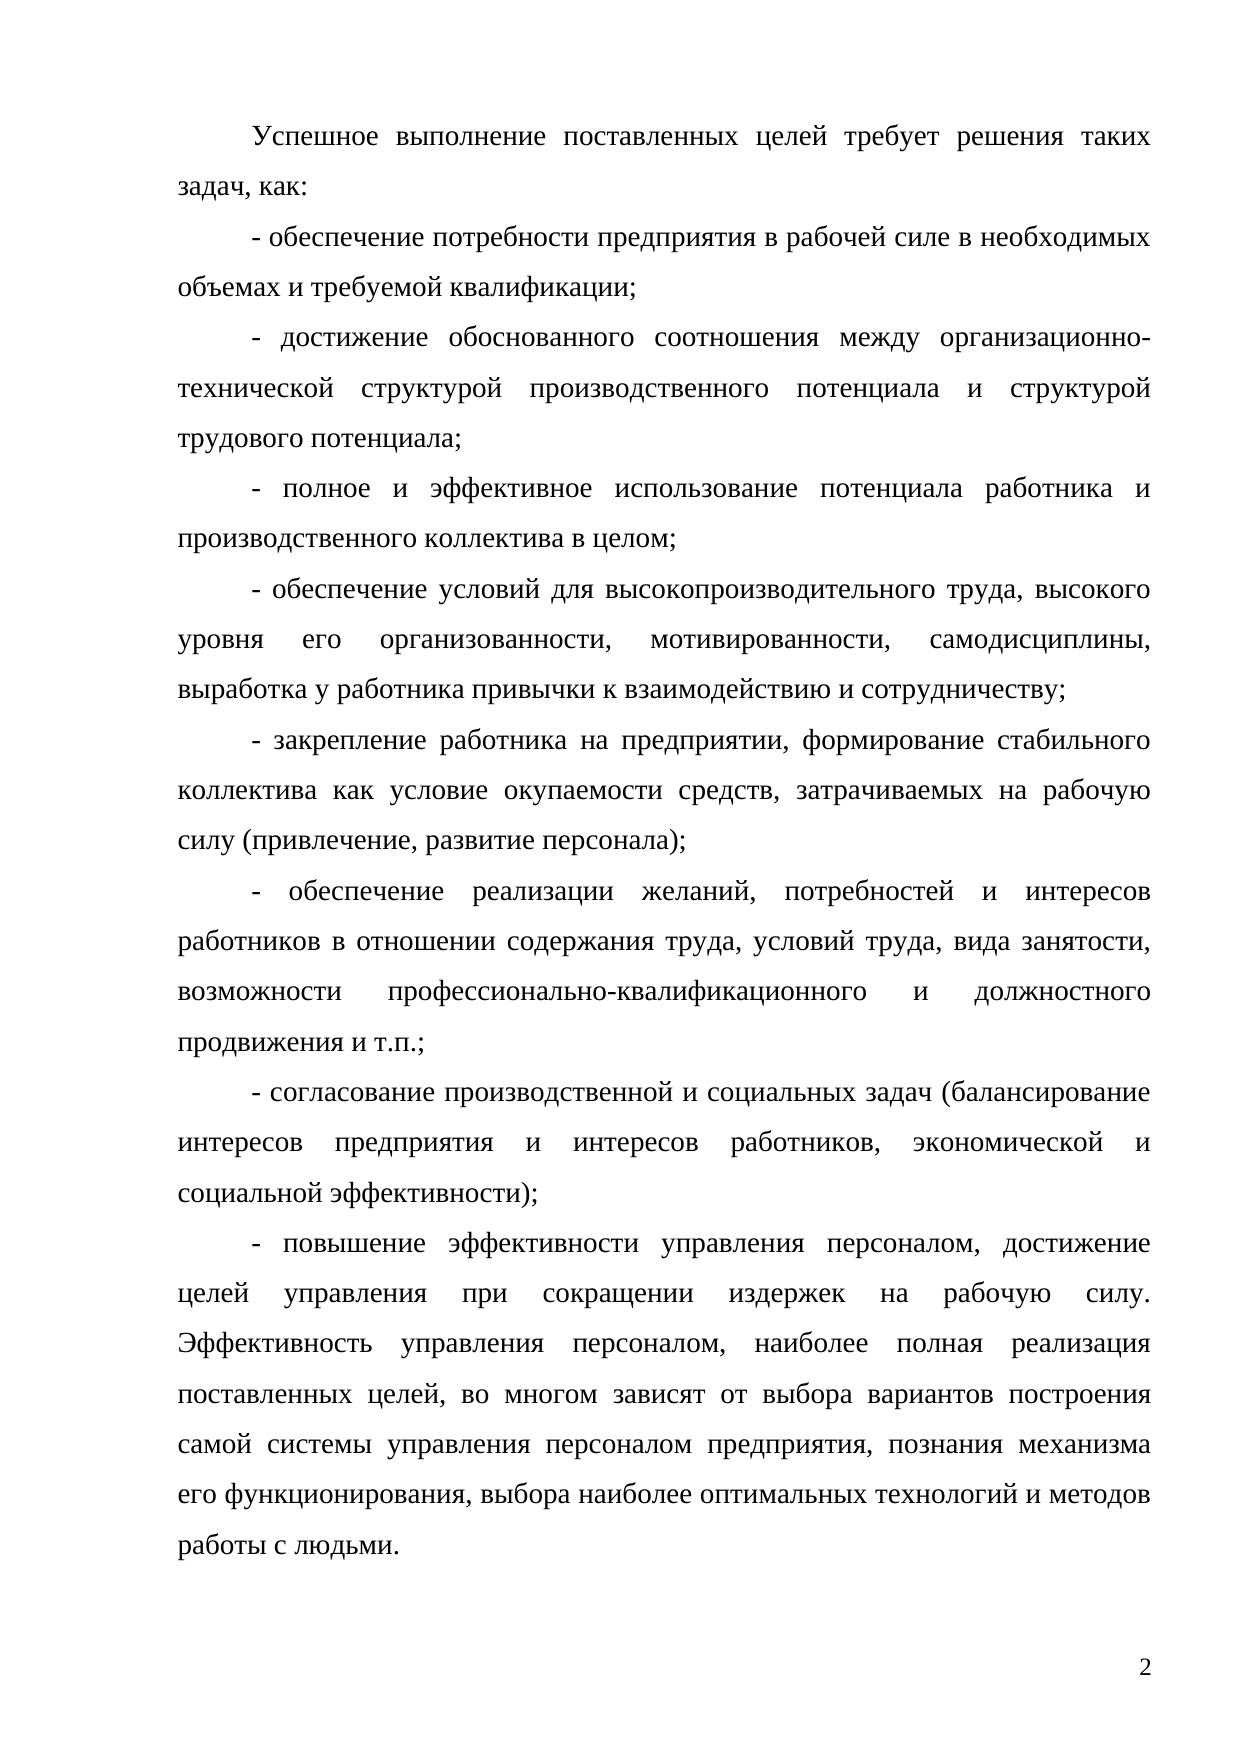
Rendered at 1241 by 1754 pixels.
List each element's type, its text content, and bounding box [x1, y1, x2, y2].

text - согласование производственной и социальных задач (балансирование интересов предприятия и интересов работников, экономической и социальной эффективности); [177, 1074, 1152, 1208]
text - обеспечение реализации желаний, потребностей и интересов работников в отношении содержания труда, условий труда, вида занятости, возможности профессионально-квалификационного и должностного продвижения и т.п.; [177, 873, 1152, 1057]
text - обеспечение условий для высокопроизводительного труда, высокого уровня его организованности, мотивированности, самодисциплины, выработка у работника привычки к взаимодействию и сотрудничеству; [177, 571, 1152, 705]
text - закрепление работника на предприятии, формирование стабильного коллектива как условие окупаемости средств, затрачиваемых на рабочую силу (привлечение, развитие персонала); [177, 722, 1152, 856]
text - полное и эффективное использование потенциала работника и производственного коллектива в целом; [177, 470, 1152, 554]
text Успешное выполнение поставленных целей требует решения таких задач, как: [177, 118, 1152, 202]
text - достижение обоснованного соотношения между организационно-технической структурой производственного потенциала и структурой трудового потенциала; [177, 319, 1152, 453]
text - обеспечение потребности предприятия в рабочей силе в необходимых объемах и требуемой квалификации; [177, 219, 1152, 303]
text - повышение эффективности управления персоналом, достижение целей управления при сокращении издержек на рабочую силу. Эффективность управления персоналом, наиболее полная реализация поставленных целей, во многом зависят от выбора вариантов построения самой системы управления персоналом предприятия, познания механизма его функционирования, выбора наиболее оптимальных технологий и методов работы с людьми. управление персонал [177, 1225, 1152, 1560]
